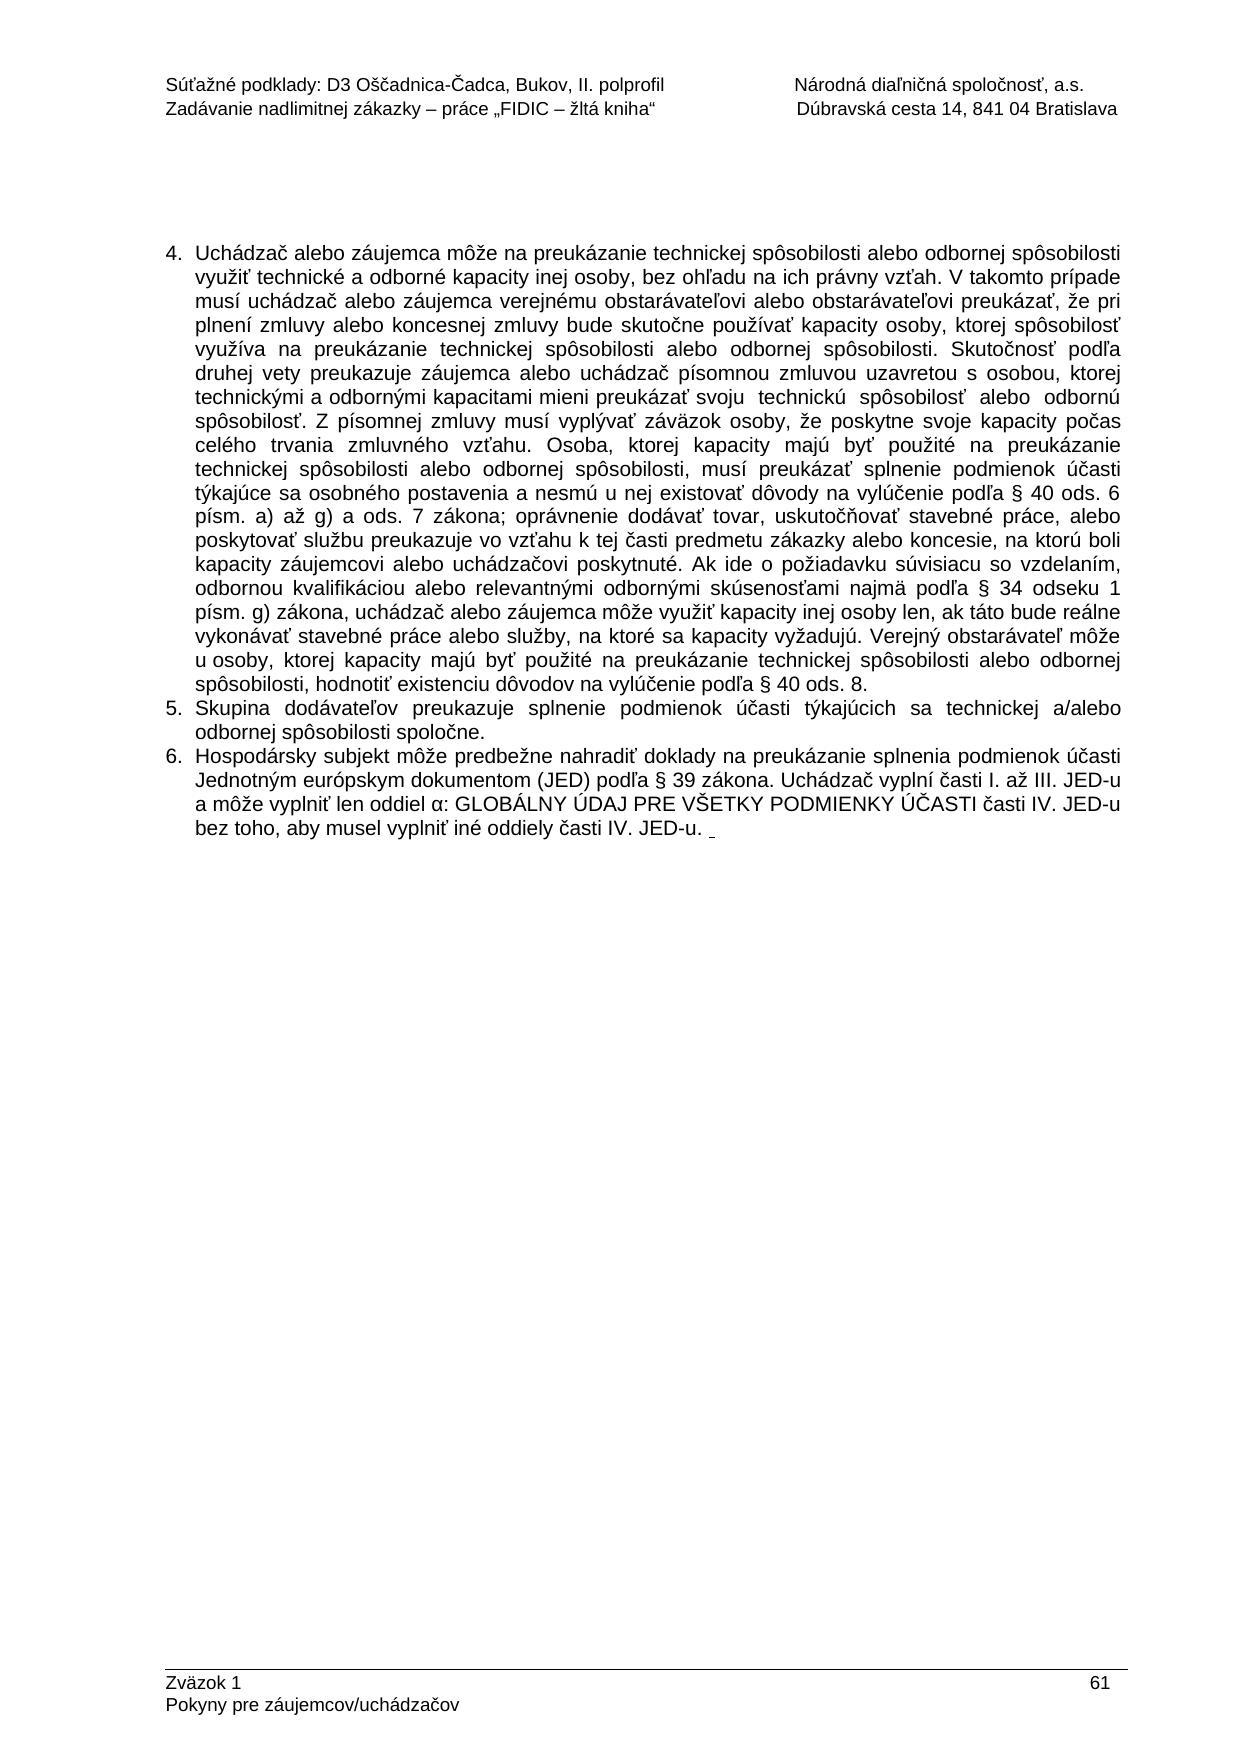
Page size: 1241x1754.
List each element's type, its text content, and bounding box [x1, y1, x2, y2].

list Hospodársky subjekt môže predbežne nahradiť doklady na preukázanie splnenia podmienok účasti Jednotným európskym dokumentom (JED) podľa § 39 zákona. Uchádzač vyplní časti I. až III. JED-u a môže vyplniť len oddiel α: GLOBÁLNY ÚDAJ PRE VŠETKY PODMIENKY ÚČASTI časti IV. JED-u bez toho, aby musel vyplniť iné oddiely časti IV. JED-u. [165, 744, 1122, 840]
list Skupina dodávateľov preukazuje splnenie podmienok účasti týkajúcich sa technickej a/alebo odbornej spôsobilosti spoločne. [165, 696, 1122, 744]
list Uchádzač alebo záujemca môže na preukázanie technickej spôsobilosti alebo odbornej spôsobilosti využiť technické a odborné kapacity inej osoby, bez ohľadu na ich právny vzťah. V takomto prípade musí uchádzač alebo záujemca verejnému obstarávateľovi alebo obstarávateľovi preukázať, že pri plnení zmluvy alebo koncesnej zmluvy bude skutočne používať kapacity osoby, ktorej spôsobilosť využíva na preukázanie technickej spôsobilosti alebo odbornej spôsobilosti. Skutočnosť podľa druhej vety preukazuje záujemca alebo uchádzač písomnou zmluvou uzavretou s osobou, ktorej technickými a odbornými kapacitami mieni preukázať svoju technickú spôsobilosť alebo odbornú spôsobilosť. Z písomnej zmluvy musí vyplývať záväzok osoby, že poskytne svoje kapacity počas celého trvania zmluvného vzťahu. Osoba, ktorej kapacity majú byť použité na preukázanie technickej spôsobilosti alebo odbornej spôsobilosti, musí preukázať splnenie podmienok účasti týkajúce sa osobného postavenia a nesmú u nej existovať dôvody na vylúčenie podľa § 40 ods. 6 písm. a) až g) a ods. 7 zákona; oprávnenie dodávať tovar, uskutočňovať stavebné práce, alebo poskytovať službu preukazuje vo vzťahu k tej časti predmetu zákazky alebo koncesie, na ktorú boli kapacity záujemcovi alebo uchádzačovi poskytnuté. Ak ide o požiadavku súvisiacu so vzdelaním, odbornou kvalifikáciou alebo relevantnými odbornými skúsenosťami najmä podľa § 34 odseku 1 písm. g) zákona, uchádzač alebo záujemca môže využiť kapacity inej osoby len, ak táto bude reálne vykonávať stavebné práce alebo služby, na ktoré sa kapacity vyžadujú. Verejný obstarávateľ môže u osoby, ktorej kapacity majú byť použité na preukázanie technickej spôsobilosti alebo odbornej spôsobilosti, hodnotiť existenciu dôvodov na vylúčenie podľa § 40 ods. 8. [165, 241, 1122, 696]
